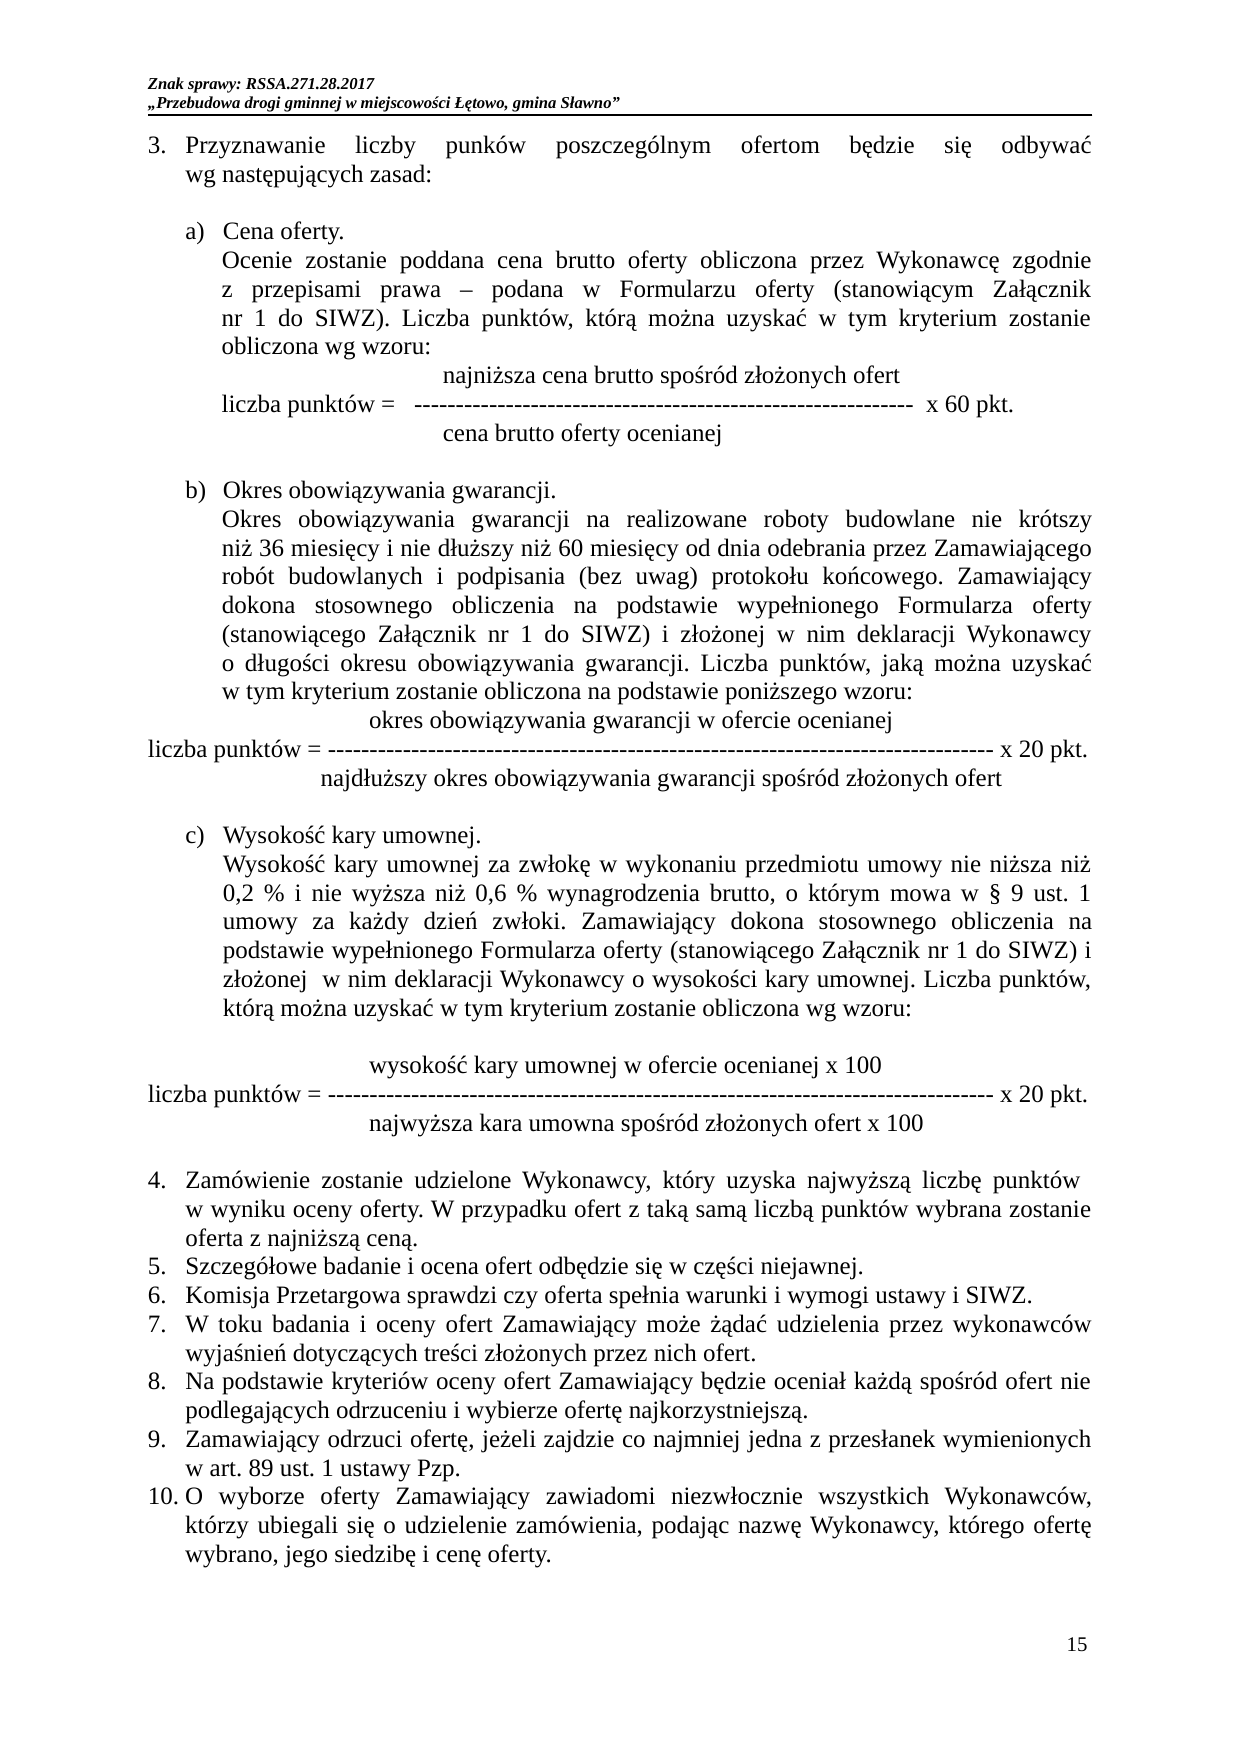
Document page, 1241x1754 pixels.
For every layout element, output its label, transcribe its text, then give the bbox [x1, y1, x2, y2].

text liczba punktów = -------------------------------------------------------------------------------- x 20 pkt. [148, 734, 1092, 763]
list W toku badania i oceny ofert Zamawiający może żądać udzielenia przez wykonawców wyjaśnień dotyczących treści złożonych przez nich ofert. [148, 1309, 1092, 1366]
list Okres obowiązywania gwarancji. [185, 475, 1092, 504]
list Komisja Przetargowa sprawdzi czy oferta spełnia warunki i wymogi ustawy i SIWZ. [148, 1280, 1092, 1309]
text Ocenie zostanie poddana cena brutto oferty obliczona przez Wykonawcę zgodnie z przepisami prawa – podana w Formularzu oferty (stanowiącym Załącznik nr 1 do SIWZ). Liczba punktów, którą można uzyskać w tym kryterium zostanie obliczona wg wzoru: [221, 245, 1092, 360]
text najdłuższy okres obowiązywania gwarancji spośród złożonych ofert [295, 763, 1092, 791]
list Szczegółowe badanie i ocena ofert odbędzie się w części niejawnej. [148, 1251, 1092, 1280]
text wysokość kary umownej w ofercie ocenianej x 100 [295, 1050, 1092, 1079]
list Przyznawanie liczby punków poszczególnym ofertom będzie się odbywać wg następujących zasad: [148, 130, 1092, 188]
text okres obowiązywania gwarancji w ofercie ocenianej [295, 705, 1092, 734]
text liczba punktów = ------------------------------------------------------------ x 60 pkt. [148, 389, 1092, 418]
text najwyższa kara umowna spośród złożonych ofert x 100 [369, 1108, 1092, 1136]
list Zamówienie zostanie udzielone Wykonawcy, który uzyska najwyższą liczbę punktów w wyniku oceny oferty. W przypadku ofert z taką samą liczbą punktów wybrana zostanie oferta z najniższą ceną. [148, 1165, 1092, 1251]
list Cena oferty. [185, 216, 1092, 245]
text liczba punktów = -------------------------------------------------------------------------------- x 20 pkt. [148, 1079, 1092, 1108]
list Wysokość kary umownej. [185, 820, 1092, 849]
list Wysokość kary umownej za zwłokę w wykonaniu przedmiotu umowy nie niższa niż 0,2 % i nie wyższa niż 0,6 % wynagrodzenia brutto, o którym mowa w § 9 ust. 1 umowy za każdy dzień zwłoki. Zamawiający dokona stosownego obliczenia na podstawie wypełnionego Formularza oferty (stanowiącego Załącznik nr 1 do SIWZ) i złożonej w nim deklaracji Wykonawcy o wysokości kary umownej. Liczba punktów, którą można uzyskać w tym kryterium zostanie obliczona wg wzoru: [223, 849, 1092, 1021]
list Na podstawie kryteriów oceny ofert Zamawiający będzie oceniał każdą spośród ofert nie podlegających odrzuceniu i wybierze ofertę najkorzystniejszą. [148, 1366, 1092, 1424]
text najniższa cena brutto spośród złożonych ofert [369, 360, 1092, 389]
list Zamawiający odrzuci ofertę, jeżeli zajdzie co najmniej jedna z przesłanek wymienionych w art. 89 ust. 1 ustawy Pzp. [148, 1424, 1092, 1481]
text Okres obowiązywania gwarancji na realizowane roboty budowlane nie krótszy niż 36 miesięcy i nie dłuższy niż 60 miesięcy od dnia odebrania przez Zamawiającego robót budowlanych i podpisania (bez uwag) protokołu końcowego. Zamawiający dokona stosownego obliczenia na podstawie wypełnionego Formularza oferty (stanowiącego Załącznik nr 1 do SIWZ) i złożonej w nim deklaracji Wykonawcy o długości okresu obowiązywania gwarancji. Liczba punktów, jaką można uzyskać w tym kryterium zostanie obliczona na podstawie poniższego wzoru: [222, 504, 1092, 705]
list O wyborze oferty Zamawiający zawiadomi niezwłocznie wszystkich Wykonawców, którzy ubiegali się o udzielenie zamówienia, podając nazwę Wykonawcy, którego ofertę wybrano, jego siedzibę i cenę oferty. [148, 1481, 1092, 1568]
text cena brutto oferty ocenianej [369, 418, 1092, 446]
